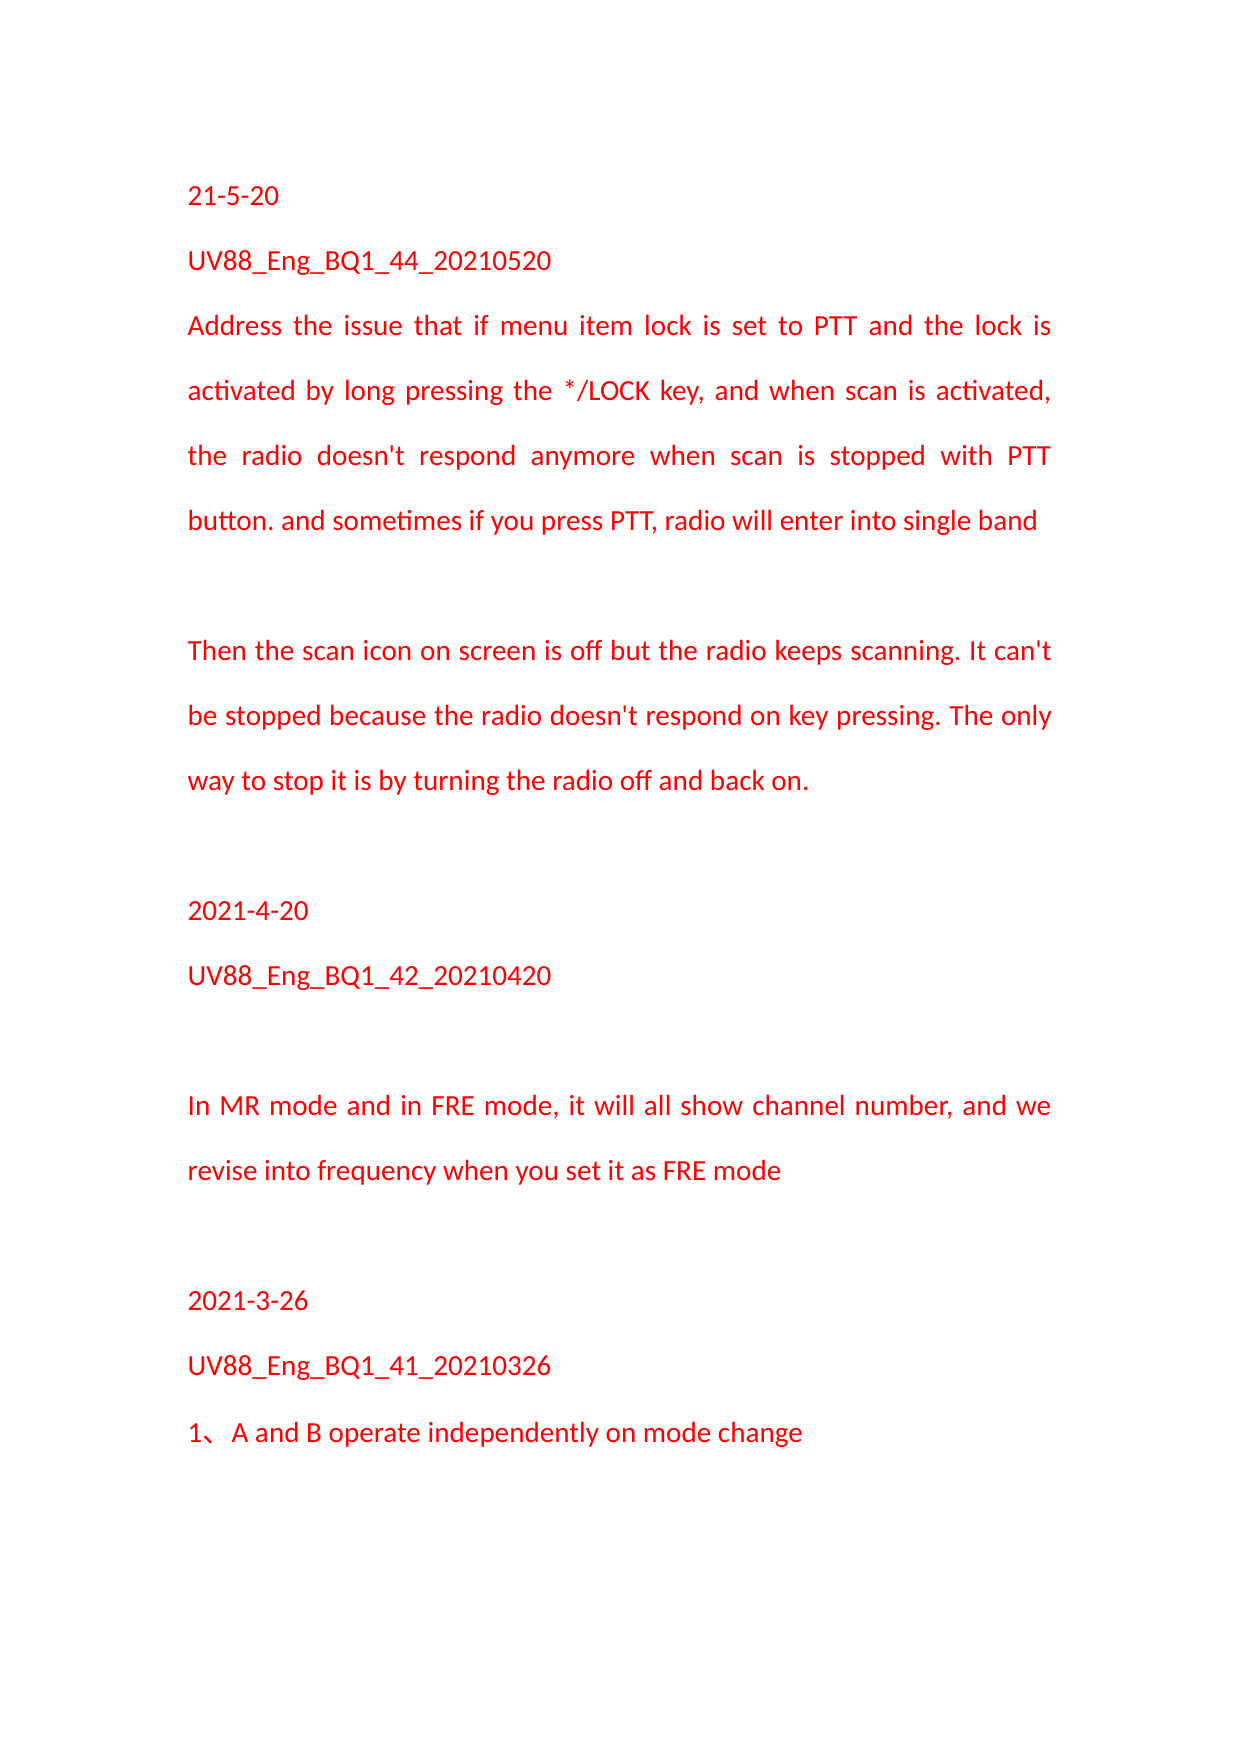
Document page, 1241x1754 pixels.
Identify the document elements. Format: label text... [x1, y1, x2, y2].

text UV88_Eng_BQ1_41_20210326 [187, 1332, 1053, 1397]
text In MR mode and in FRE mode, it will all show channel number, and we revise into frequency when you set it as FRE mode [187, 1072, 1053, 1202]
text 2021-3-26 [187, 1267, 1053, 1332]
text 21-5-20 [187, 162, 1053, 227]
text 1、A and B operate independently on mode change [187, 1397, 1053, 1462]
text UV88_Eng_BQ1_42_20210420 [187, 942, 1053, 1007]
text Then the scan icon on screen is off but the radio keeps scanning. It can't be stopped because the radio doesn't respond on key pressing. The only way to stop it is by turning the radio off and back on. [187, 617, 1053, 812]
text 2021-4-20 [187, 877, 1053, 942]
text UV88_Eng_BQ1_44_20210520 [187, 227, 1053, 292]
text Address the issue that if menu item lock is set to PTT and the lock is activated by long pressing the */LOCK key, and when scan is activated, the radio doesn't respond anymore when scan is stopped with PTT button. and sometimes if you press PTT, radio will enter into single band [187, 292, 1053, 552]
